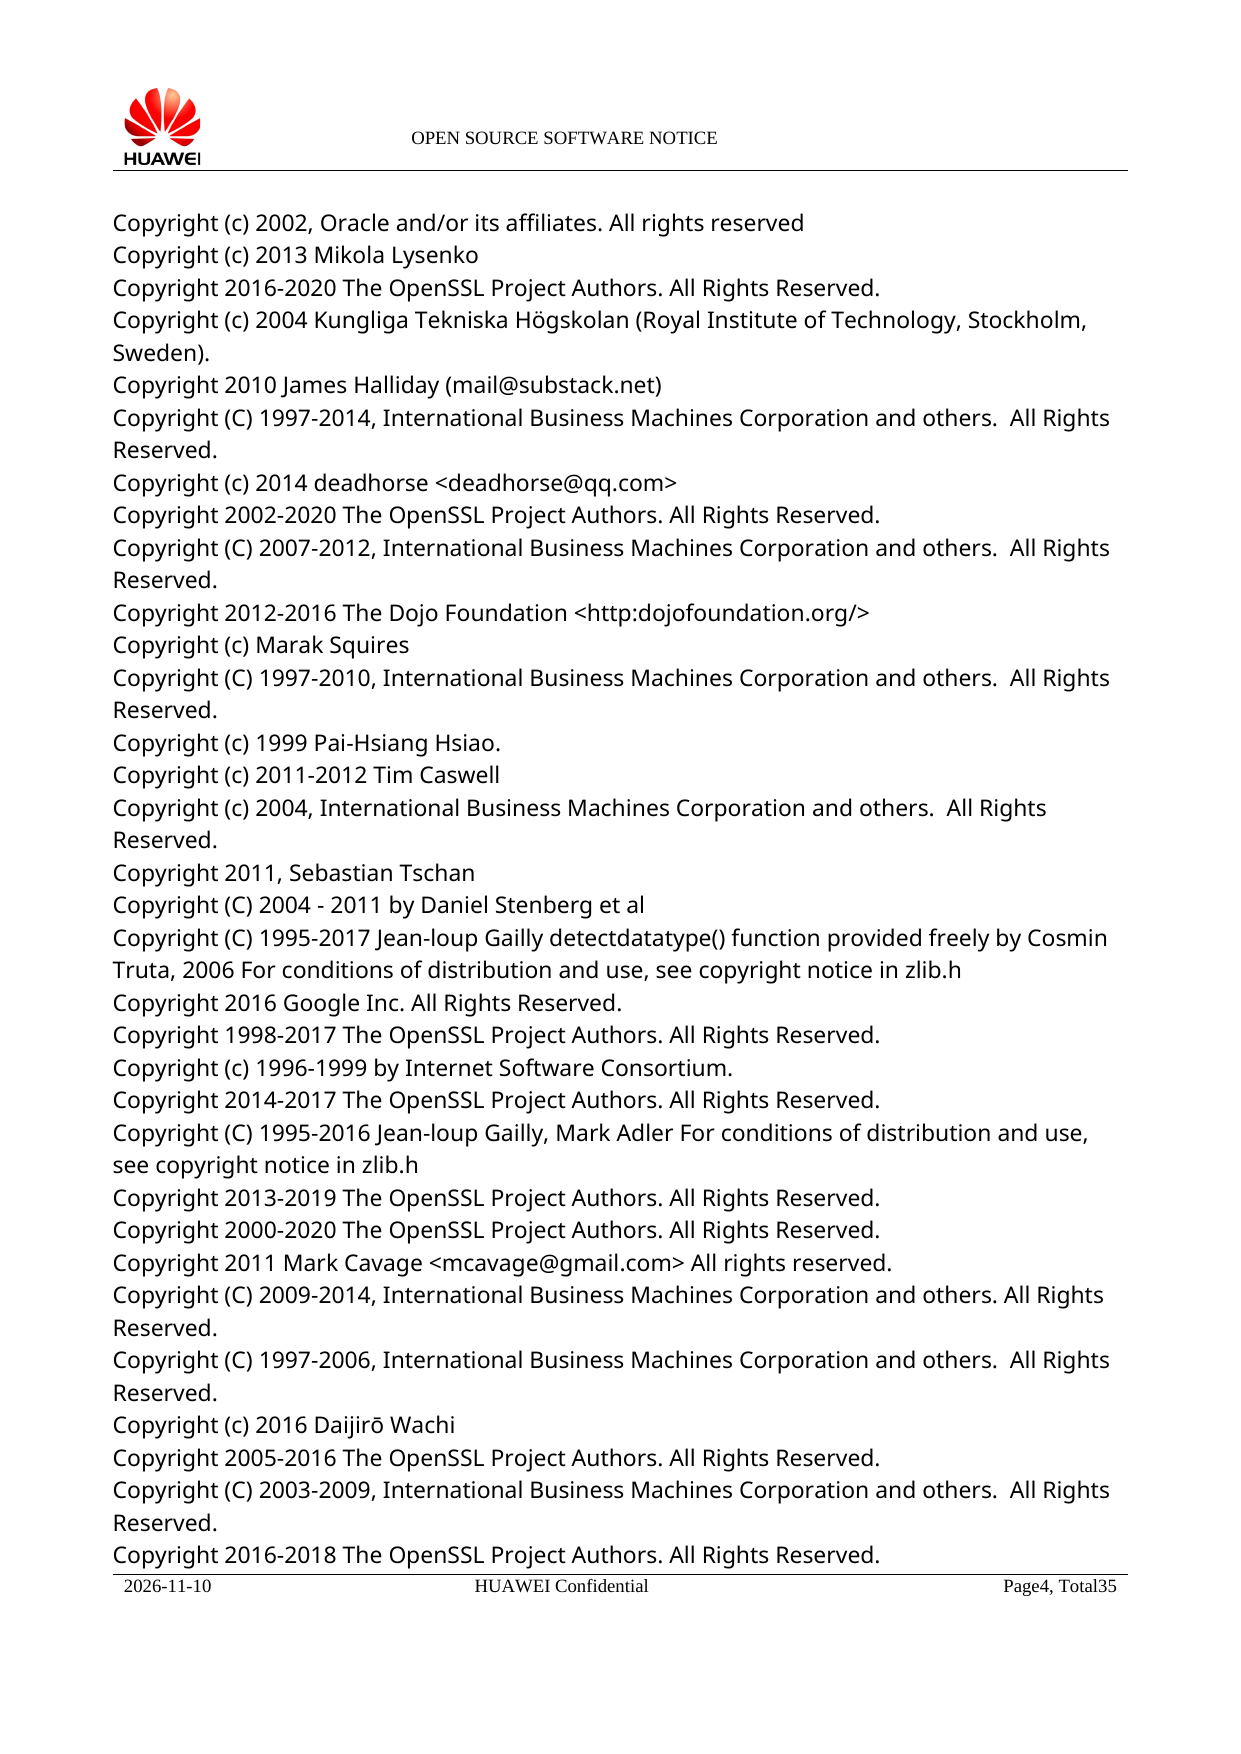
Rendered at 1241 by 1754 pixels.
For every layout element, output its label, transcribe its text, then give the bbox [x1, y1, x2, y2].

picture [124, 88, 201, 165]
